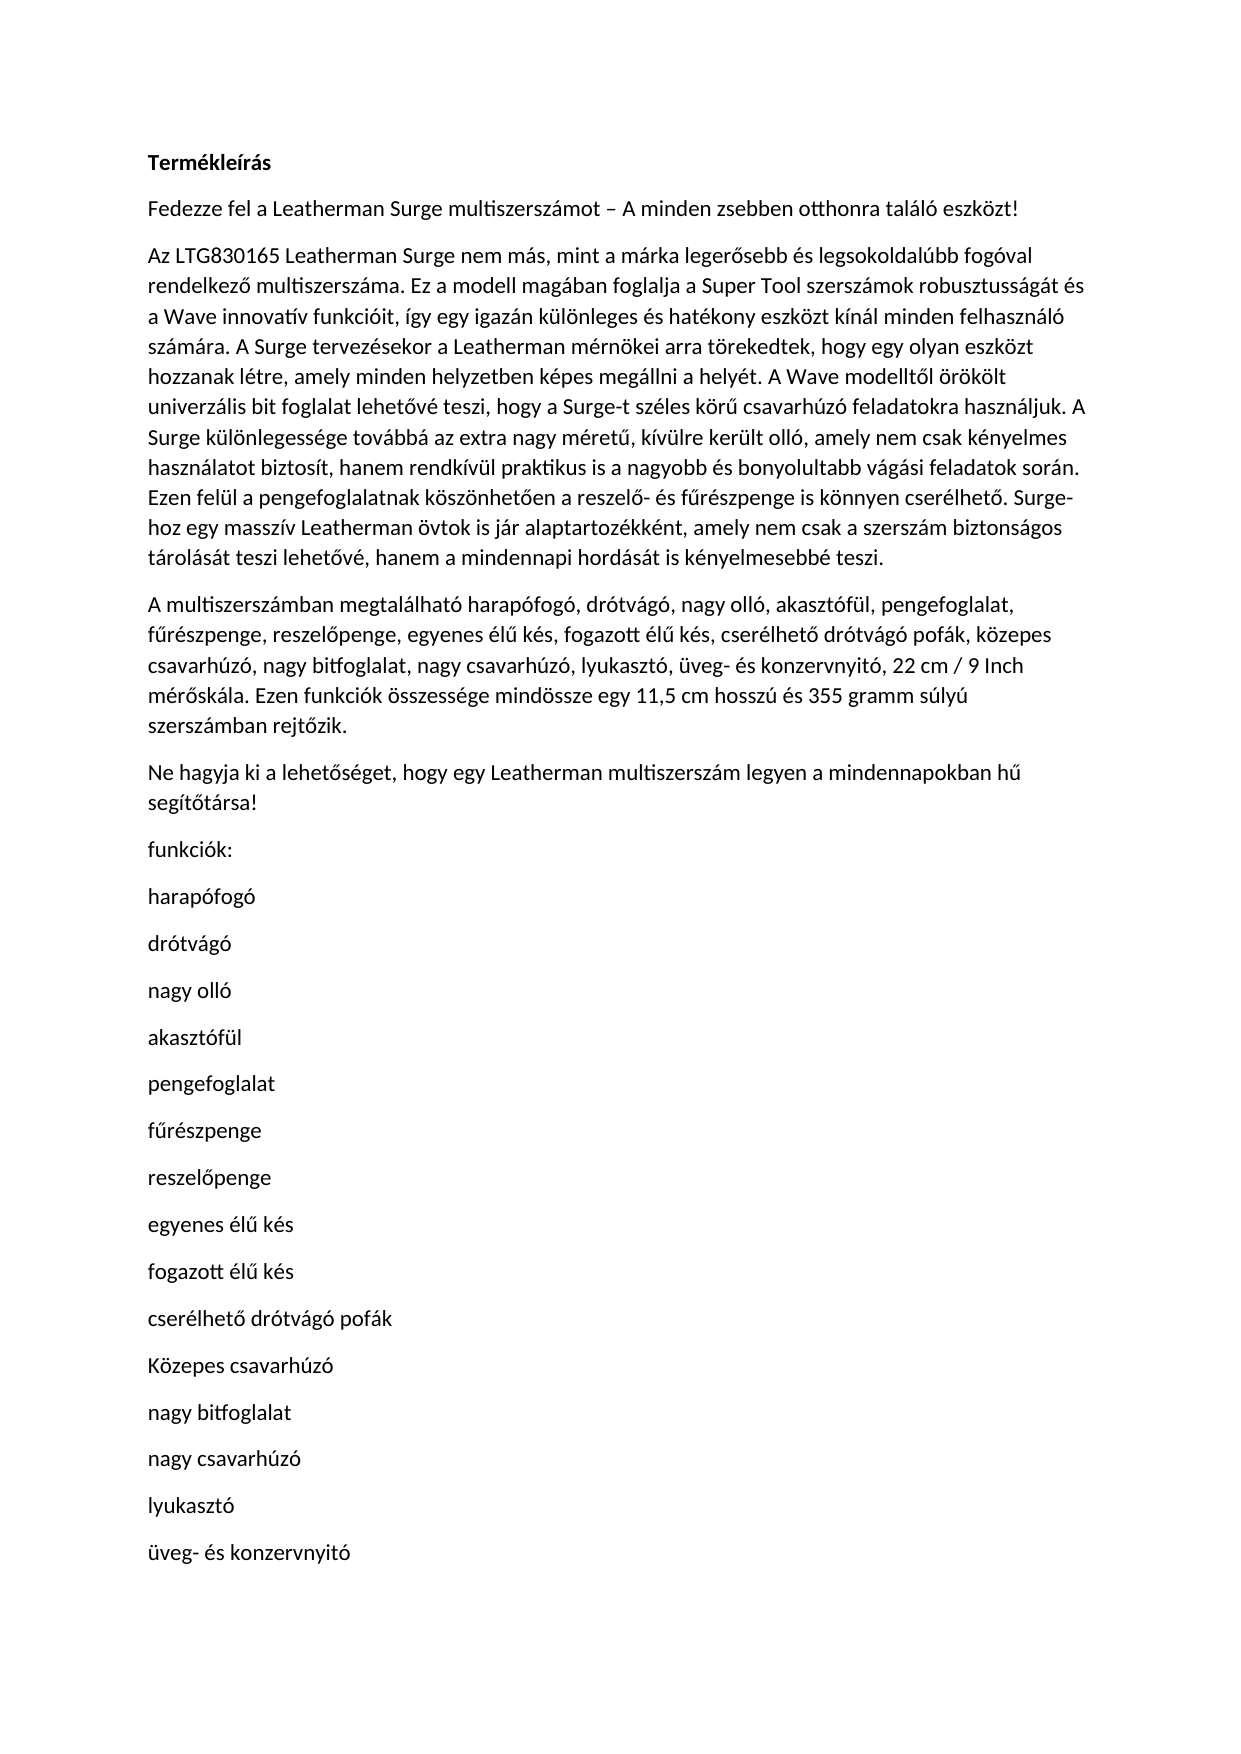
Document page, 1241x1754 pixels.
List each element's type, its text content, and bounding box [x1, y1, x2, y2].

text Az LTG830165 Leatherman Surge nem más, mint a márka legerősebb és legsokoldalúbb fogóval rendelkező multiszerszáma. Ez a modell magában foglalja a Super Tool szerszámok robusztusságát és a Wave innovatív funkcióit, így egy igazán különleges és hatékony eszközt kínál minden felhasználó számára. A Surge tervezésekor a Leatherman mérnökei arra törekedtek, hogy egy olyan eszközt hozzanak létre, amely minden helyzetben képes megállni a helyét. A Wave modelltől örökölt univerzális bit foglalat lehetővé teszi, hogy a Surge-t széles körű csavarhúzó feladatokra használjuk. A Surge különlegessége továbbá az extra nagy méretű, kívülre került olló, amely nem csak kényelmes használatot biztosít, hanem rendkívül praktikus is a nagyobb és bonyolultabb vágási feladatok során. Ezen felül a pengefoglalatnak köszönhetően a reszelő- és fűrészpenge is könnyen cserélhető. Surge-hoz egy masszív Leatherman övtok is jár alaptartozékként, amely nem csak a szerszám biztonságos tárolását teszi lehetővé, hanem a mindennapi hordását is kényelmesebbé teszi. [148, 241, 1093, 571]
text pengefoglalat [148, 1069, 1093, 1097]
text Fedezze fel a Leatherman Surge multiszerszámot – A minden zsebben otthonra találó eszközt! [148, 194, 1093, 222]
text üveg- és konzervnyitó [148, 1538, 1093, 1566]
text Termékleírás [148, 148, 1093, 176]
text reszelőpenge [148, 1163, 1093, 1191]
text A multiszerszámban megtalálható harapófogó, drótvágó, nagy olló, akasztófül, pengefoglalat, fűrészpenge, reszelőpenge, egyenes élű kés, fogazott élű kés, cserélhető drótvágó pofák, közepes csavarhúzó, nagy bitfoglalat, nagy csavarhúzó, lyukasztó, üveg- és konzervnyitó, 22 cm / 9 Inch mérőskála. Ezen funkciók összessége mindössze egy 11,5 cm hosszú és 355 gramm súlyú szerszámban rejtőzik. [148, 590, 1093, 739]
text cserélhető drótvágó pofák [148, 1304, 1093, 1332]
text harapófogó [148, 882, 1093, 910]
text funkciók: [148, 835, 1093, 863]
text nagy csavarhúzó [148, 1444, 1093, 1472]
text fogazott élű kés [148, 1257, 1093, 1285]
text lyukasztó [148, 1491, 1093, 1519]
text egyenes élű kés [148, 1210, 1093, 1238]
text nagy olló [148, 976, 1093, 1004]
text Közepes csavarhúzó [148, 1351, 1093, 1379]
text fűrészpenge [148, 1116, 1093, 1144]
text akasztófül [148, 1023, 1093, 1051]
text nagy bitfoglalat [148, 1398, 1093, 1426]
text Ne hagyja ki a lehetőséget, hogy egy Leatherman multiszerszám legyen a mindennapokban hű segítőtársa! [148, 758, 1093, 816]
text drótvágó [148, 929, 1093, 957]
